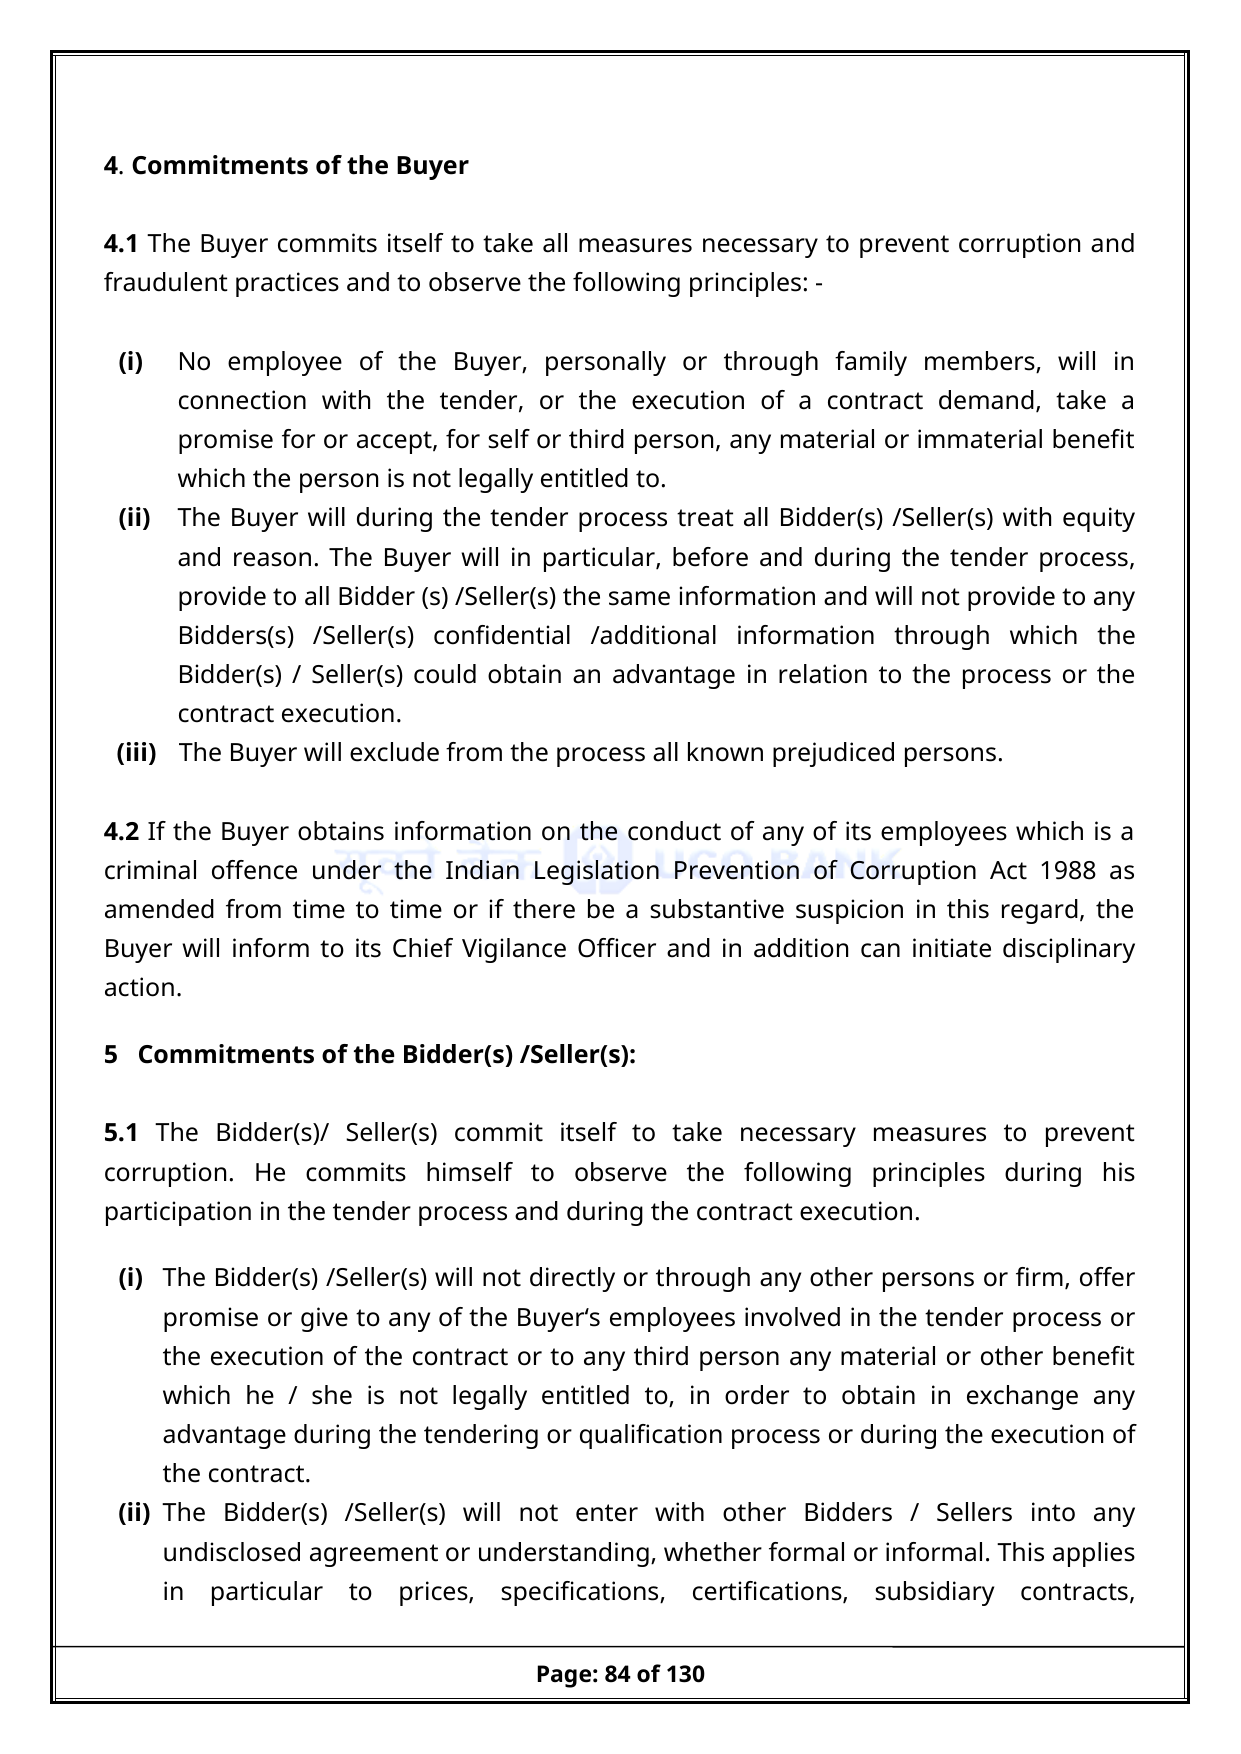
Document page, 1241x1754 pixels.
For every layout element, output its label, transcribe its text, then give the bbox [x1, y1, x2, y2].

text (i) The Bidder(s) /Seller(s) will not directly or through any other persons or firm, offer promise or give to any of the Buyer‘s employees involved in the tender process or the execution of the contract or to any third person any material or other benefit which he / she is not legally entitled to, in order to obtain in exchange any advantage during the tendering or qualification process or during the execution of the contract. [118, 1260, 1137, 1490]
text (ii) The Buyer will during the tender process treat all Bidder(s) /Seller(s) with equity and reason. The Buyer will in particular, before and during the tender process, provide to all Bidder (s) /Seller(s) the same information and will not provide to any Bidders(s) /Seller(s) confidential /additional information through which the Bidder(s) / Seller(s) could obtain an advantage in relation to the process or the contract execution. [118, 500, 1137, 730]
text 4.1 The Buyer commits itself to take all measures necessary to prevent corruption and fraudulent practices and to observe the following principles: - [103, 226, 1137, 299]
text 5 Commitments of the Bidder(s) /Seller(s): [103, 1037, 1137, 1071]
text (iii) The Buyer will exclude from the process all known prejudiced persons. [103, 735, 1137, 769]
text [118, 1495, 1137, 1607]
text 4.2 If the Buyer obtains information on the conduct of any of its employees which is a criminal offence under the Indian Legislation Prevention of Corruption Act 1988 as amended from time to time or if there be a substantive suspicion in this regard, the Buyer will inform to its Chief Vigilance Officer and in addition can initiate disciplinary action. [103, 813, 1137, 1004]
text (i) No employee of the Buyer, personally or through family members, will in connection with the tender, or the execution of a contract demand, take a promise for or accept, for self or third person, any material or immaterial benefit which the person is not legally entitled to. [118, 343, 1137, 495]
text 5.1 The Bidder(s)/ Seller(s) commit itself to take necessary measures to prevent corruption. He commits himself to observe the following principles during his participation in the tender process and during the contract execution. [103, 1115, 1137, 1227]
text 4. Commitments of the Buyer [103, 147, 1137, 182]
